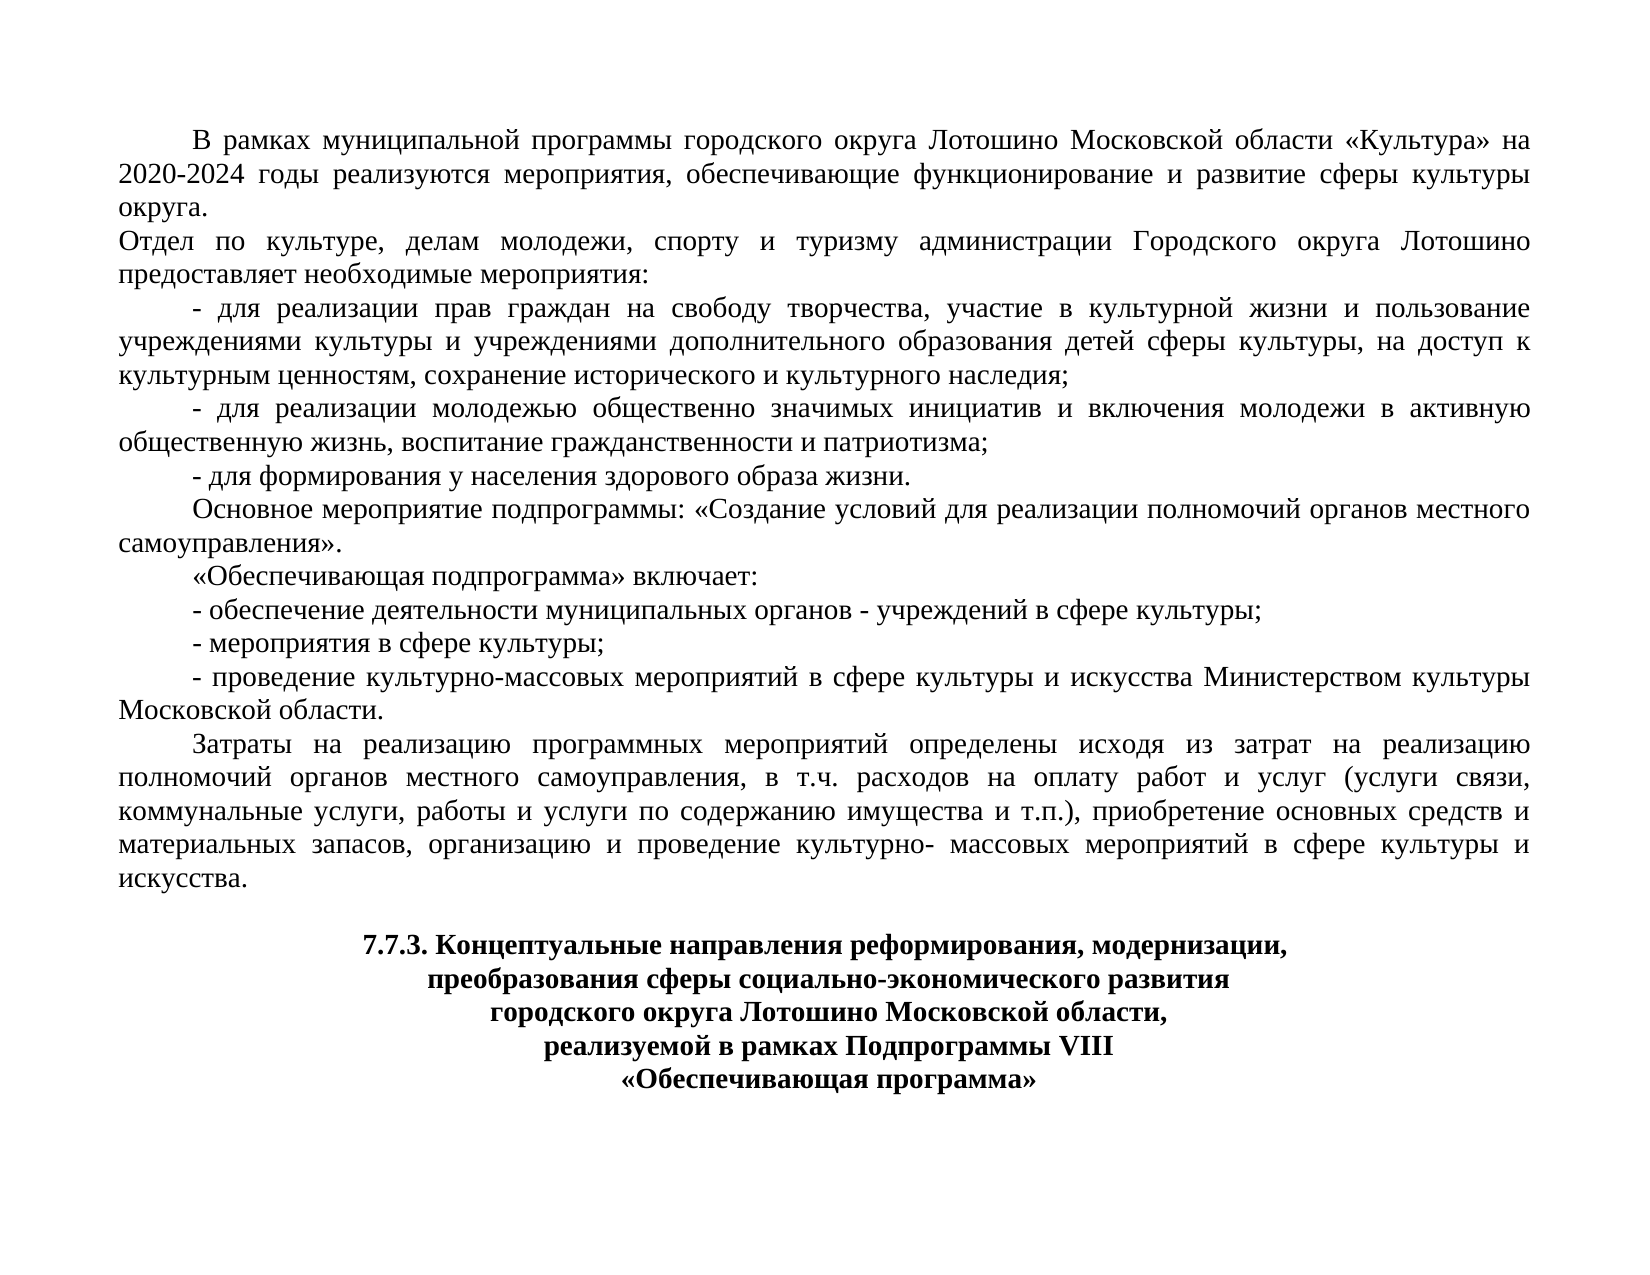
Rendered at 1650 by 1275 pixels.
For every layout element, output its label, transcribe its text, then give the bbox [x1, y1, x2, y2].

list «Обеспечивающая подпрограмма» включает: [118, 558, 1532, 592]
text городского округа Лотошино Московской области, [118, 994, 1532, 1028]
list - мероприятия в сфере культуры; [118, 625, 1532, 659]
text Затраты на реализацию программных мероприятий определены исходя из затрат на реализацию полномочий органов местного самоуправления, в т.ч. расходов на оплату работ и услуг (услуги связи, коммунальные услуги, работы и услуги по содержанию имущества и т.п.), приобретение основных средств и материальных запасов, организацию и проведение культурно- массовых мероприятий в сфере культуры и искусства. [118, 726, 1532, 894]
text - для формирования у населения здорового образа жизни. [118, 458, 1532, 491]
text - для реализации прав граждан на свободу творчества, участие в культурной жизни и пользование учреждениями культуры и учреждениями дополнительного образования детей сферы культуры, на доступ к культурным ценностям, сохранение исторического и культурного наследия; [118, 290, 1532, 391]
text преобразования сферы социально-экономического развития [118, 961, 1532, 994]
list Основное мероприятие подпрограммы: «Создание условий для реализации полномочий органов местного самоуправления». [118, 491, 1532, 558]
text - проведение культурно-массовых мероприятий в сфере культуры и искусства Министерством культуры Московской области. [118, 659, 1532, 726]
text «Обеспечивающая программа» [118, 1061, 1532, 1095]
text Отдел по культуре, делам молодежи, спорту и туризму администрации Городского округа Лотошино предоставляет необходимые мероприятия: [118, 223, 1532, 290]
text - для реализации молодежью общественно значимых инициатив и включения молодежи в активную общественную жизнь, воспитание гражданственности и патриотизма; [118, 391, 1532, 458]
text 7.7.3. Концептуальные направления реформирования, модернизации, [118, 927, 1532, 961]
text В рамках муниципальной программы городского округа Лотошино Московской области «Культура» на 2020-2024 годы реализуются мероприятия, обеспечивающие функционирование и развитие сферы культуры округа. [118, 122, 1532, 223]
list - обеспечение деятельности муниципальных органов - учреждений в сфере культуры; [118, 592, 1532, 625]
text реализуемой в рамках Подпрограммы VIII [118, 1028, 1532, 1061]
